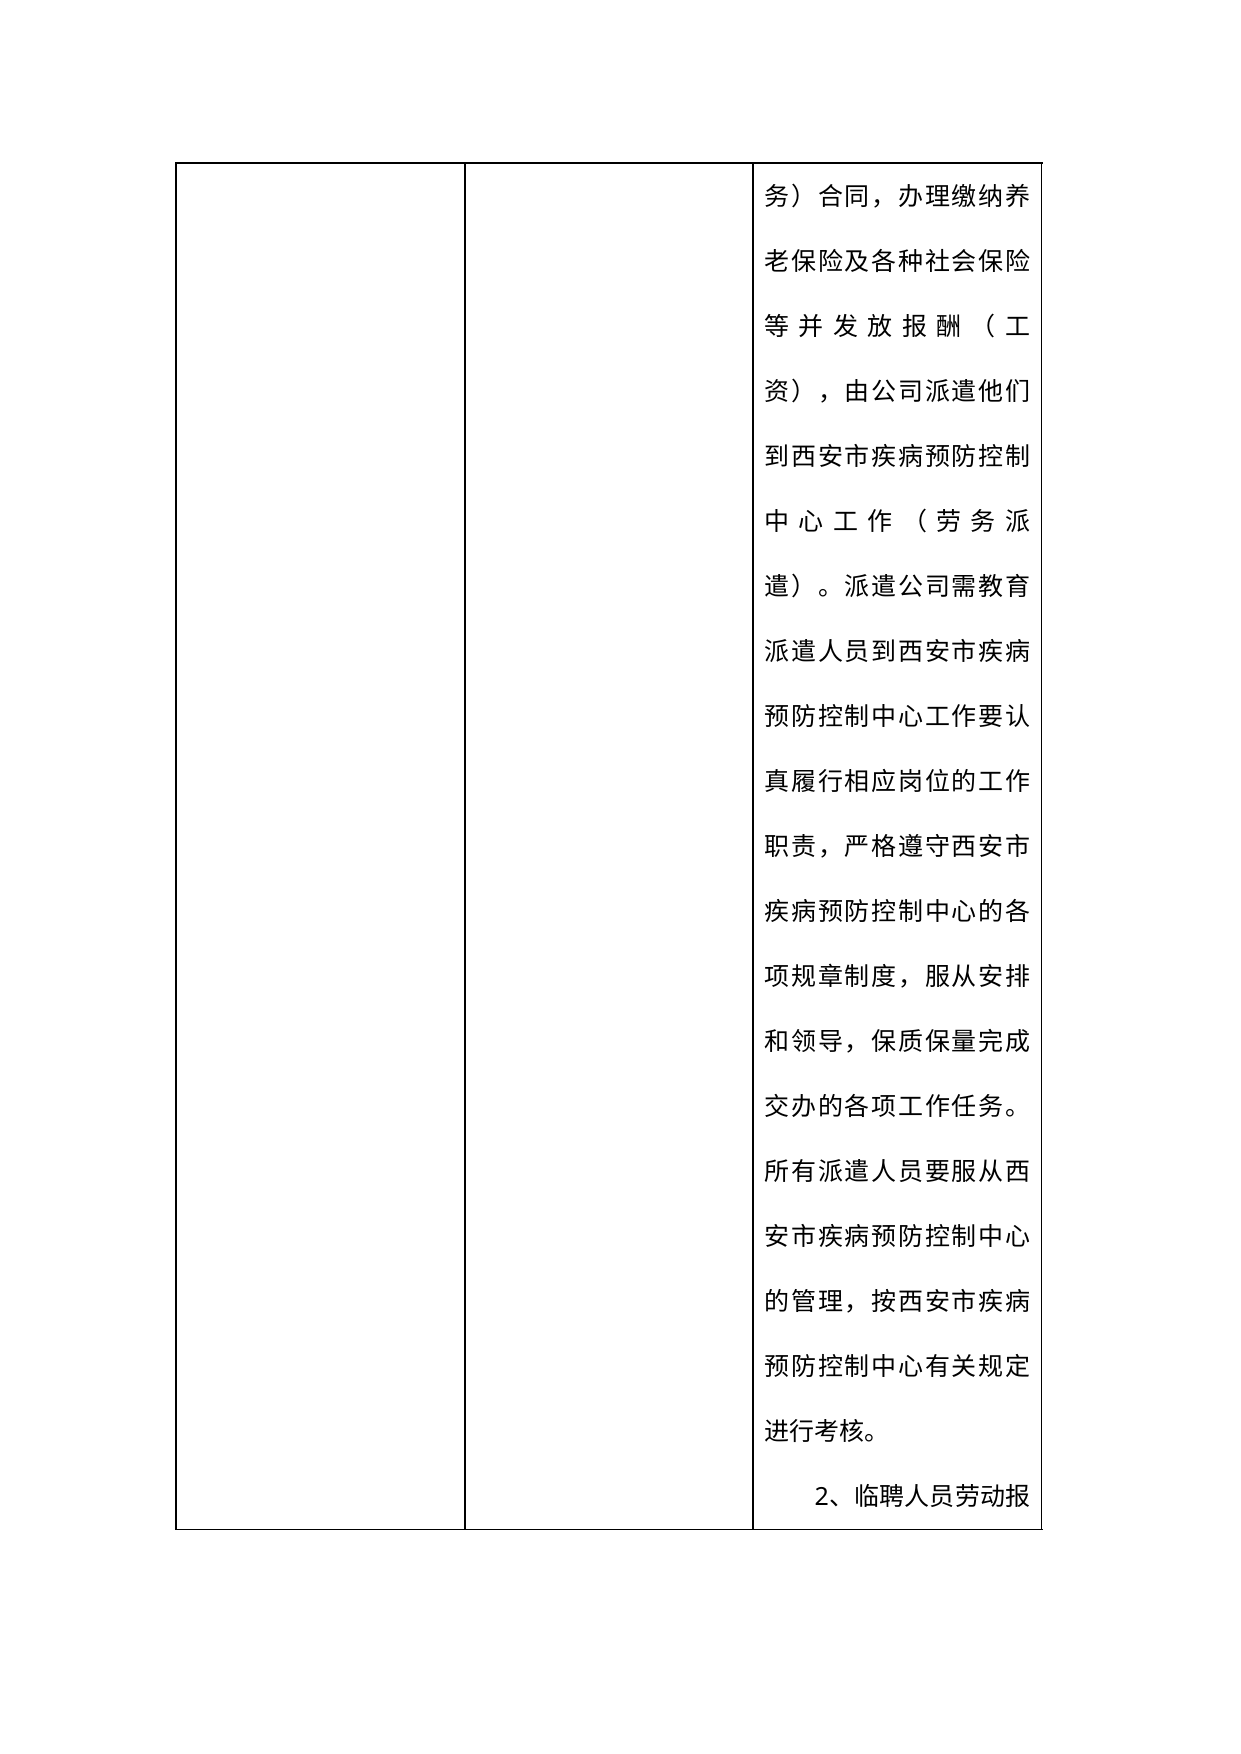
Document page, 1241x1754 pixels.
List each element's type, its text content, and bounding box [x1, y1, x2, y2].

table_cell 1 [177, 164, 464, 1528]
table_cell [754, 164, 1041, 1528]
table_cell [466, 164, 752, 1528]
